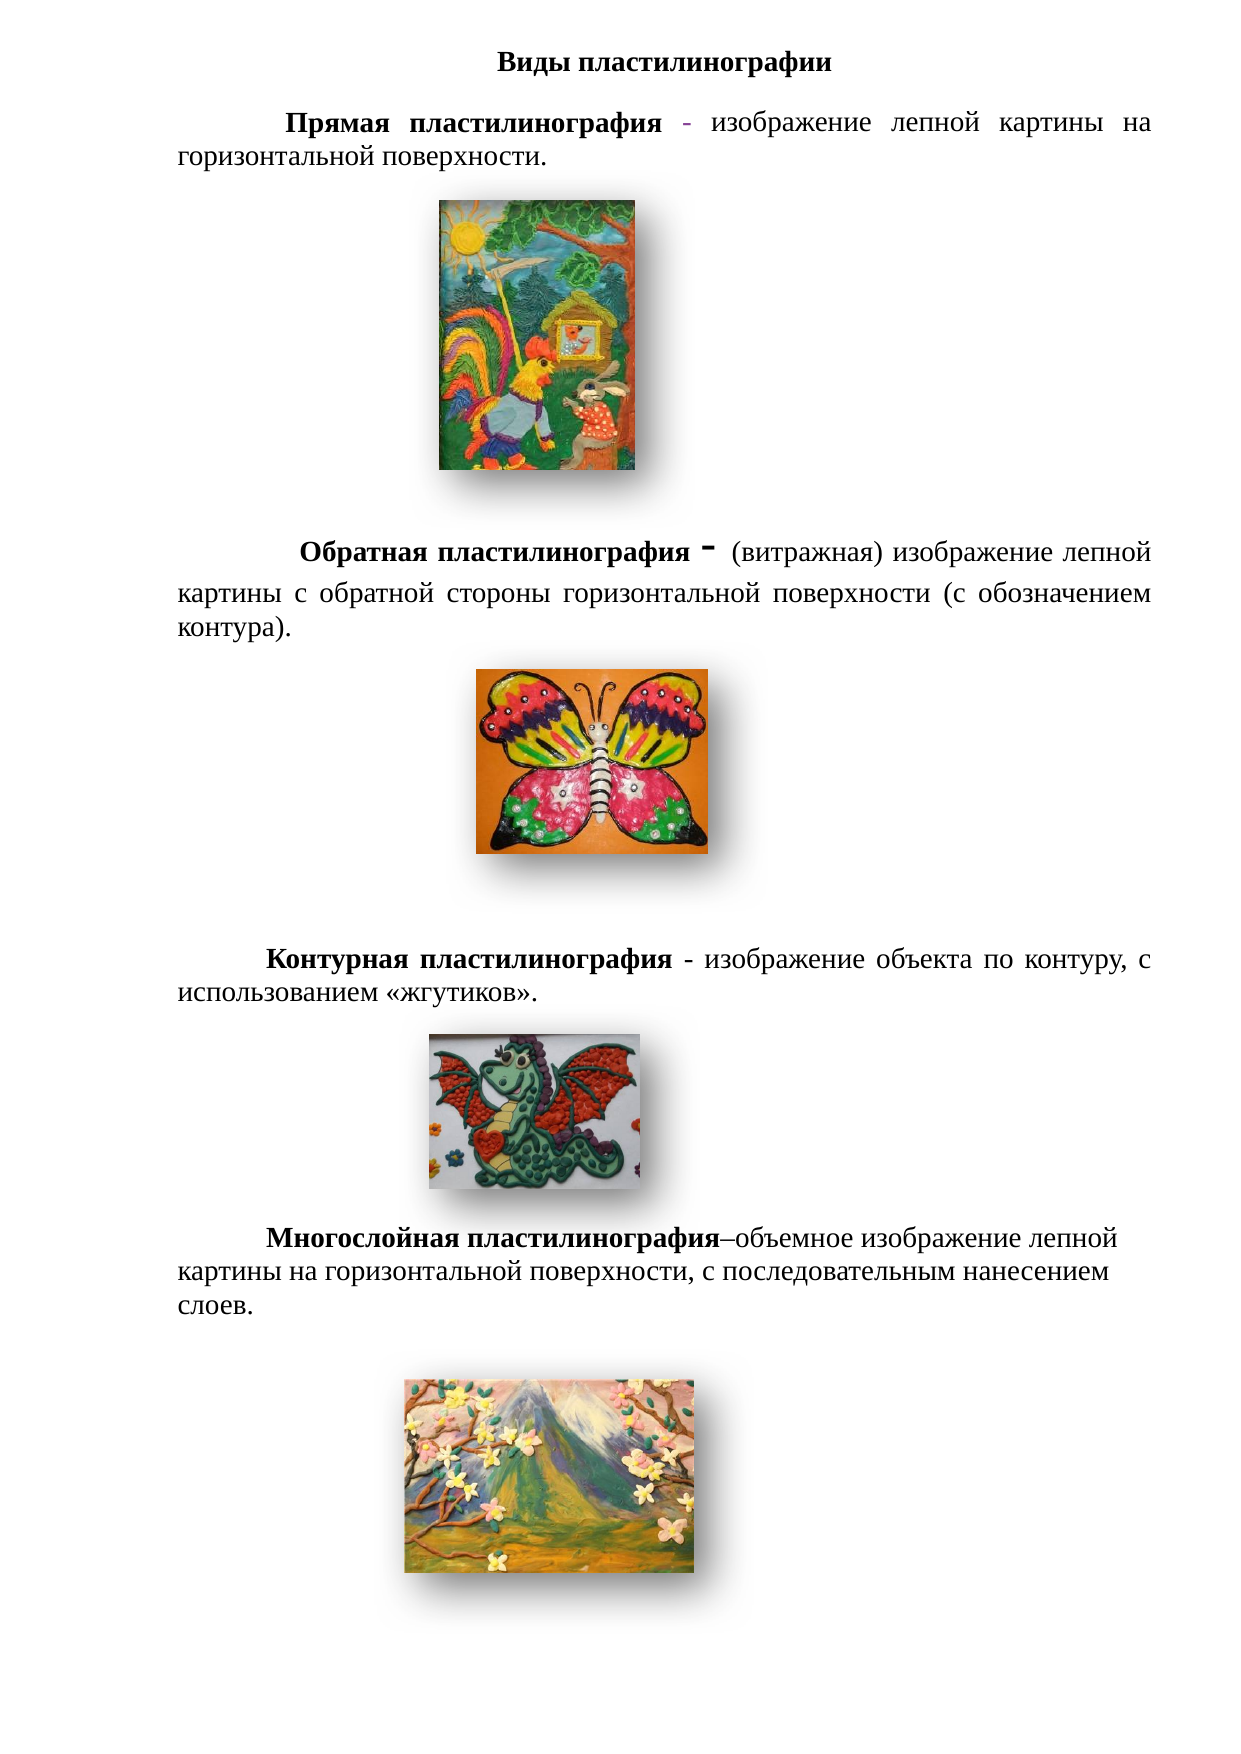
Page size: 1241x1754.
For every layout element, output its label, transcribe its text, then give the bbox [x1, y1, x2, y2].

text Виды пластилинографии [177, 44, 1152, 78]
picture [476, 669, 708, 854]
picture [439, 200, 635, 470]
text Многослойная пластилинография–объемное изображение лепной картины на горизонтальной поверхности, с последовательным нанесением слоев. [177, 1220, 1152, 1320]
text Прямая пластилинография - изображение лепной картины на горизонтальной поверхности. [177, 104, 1152, 173]
text Контурная пластилинография - изображение объекта по контуру, с использованием «жгутиков». [177, 941, 1152, 1008]
picture [404, 1379, 694, 1573]
text Обратная пластилинография - (витражная) изображение лепной картины с обратной стороны горизонтальной поверхности (с обозначением контура). [177, 507, 1152, 643]
picture [429, 1034, 640, 1189]
